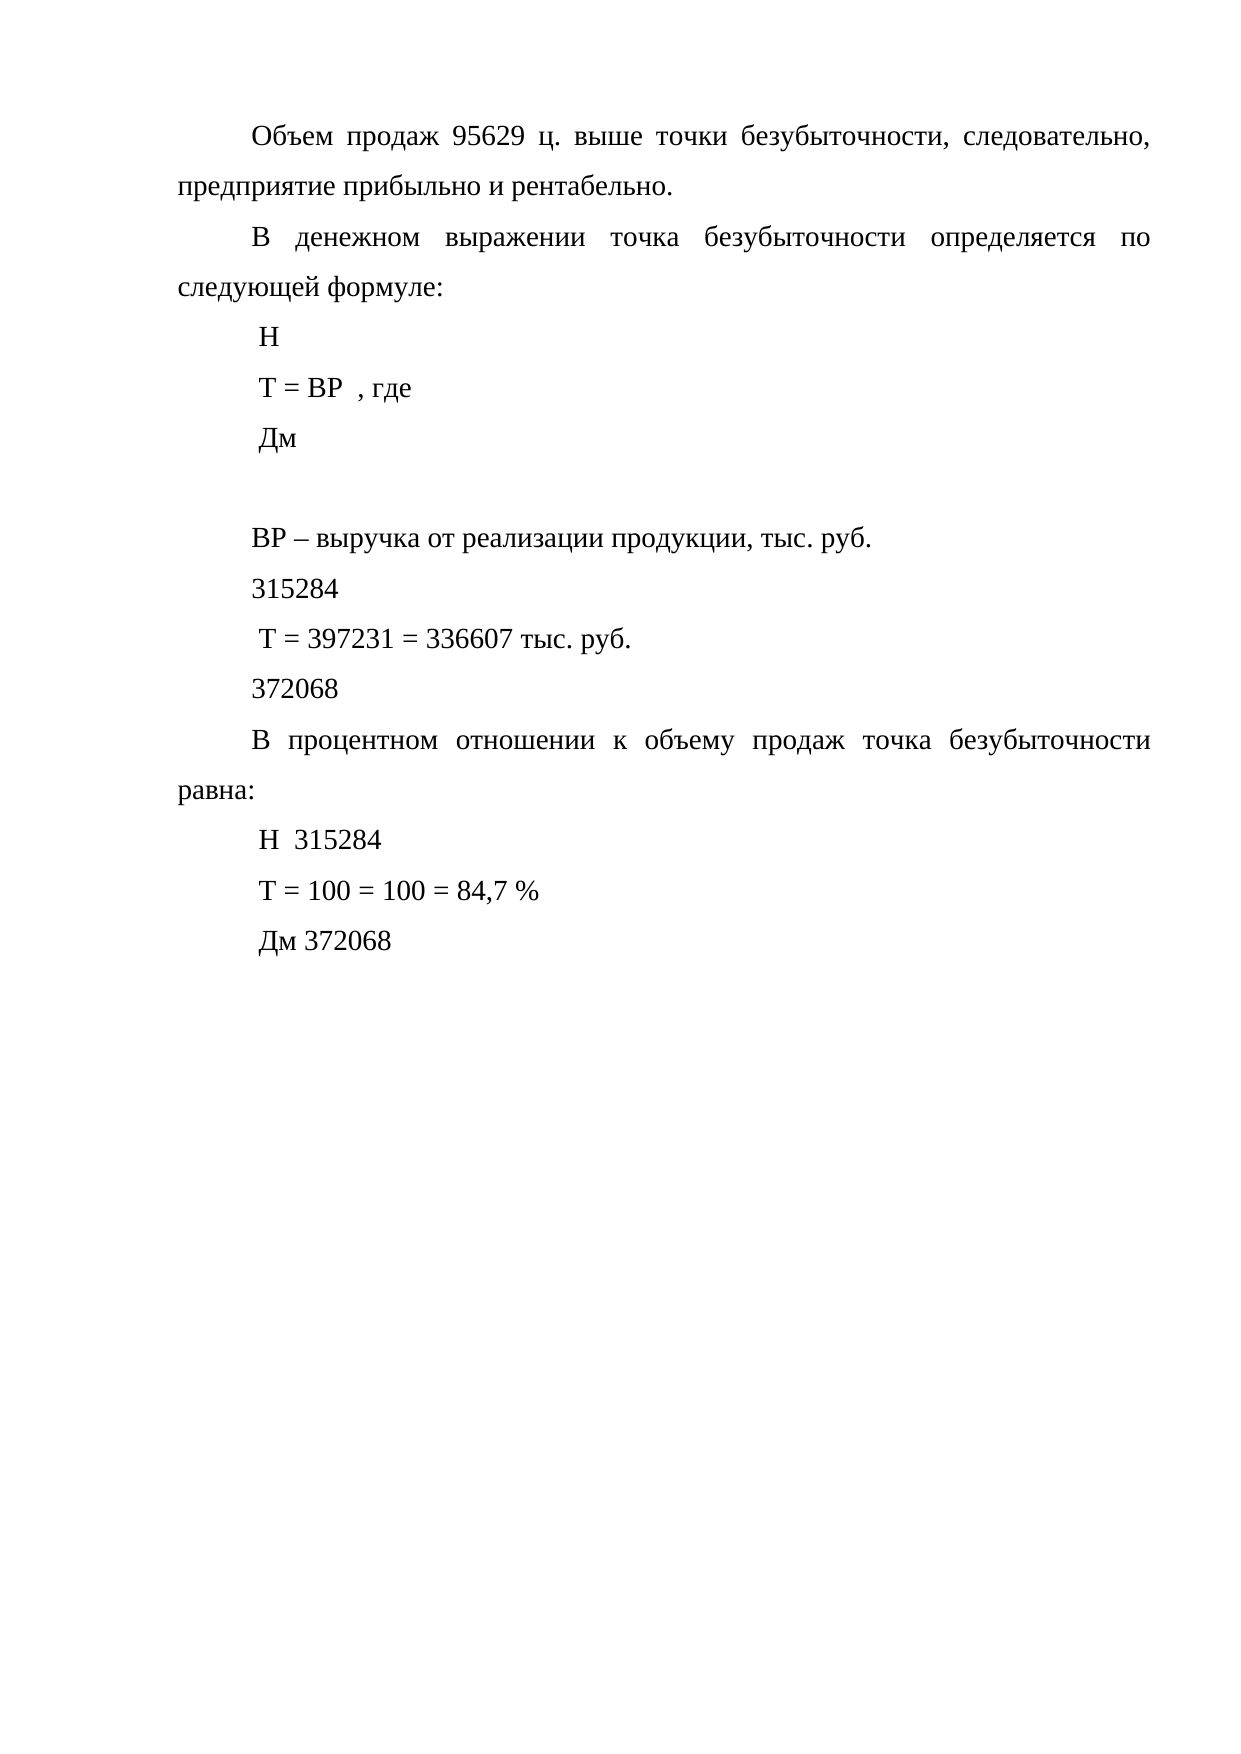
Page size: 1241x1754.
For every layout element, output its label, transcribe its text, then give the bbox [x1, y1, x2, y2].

text Н 315284 [177, 822, 1152, 856]
text В процентном отношении к объему продаж точка безубыточности равна: [177, 722, 1152, 806]
text Т = 100 = 100 = 84,7 % [177, 873, 1152, 906]
text Т = 397231 = 336607 тыс. руб. [177, 621, 1152, 655]
text ВР – выручка от реализации продукции, тыс. руб. [177, 521, 1152, 554]
text Дм 372068 [177, 923, 1152, 957]
text 315284 [177, 571, 1152, 604]
text Дм [177, 420, 1152, 453]
text Н [177, 319, 1152, 353]
text В денежном выражении точка безубыточности определяется по следующей формуле: [177, 219, 1152, 303]
text Т = ВР , где [177, 370, 1152, 403]
text 372068 [177, 672, 1152, 705]
text Объем продаж 95629 ц. выше точки безубыточности, следовательно, предприятие прибыльно и рентабельно. [177, 118, 1152, 202]
